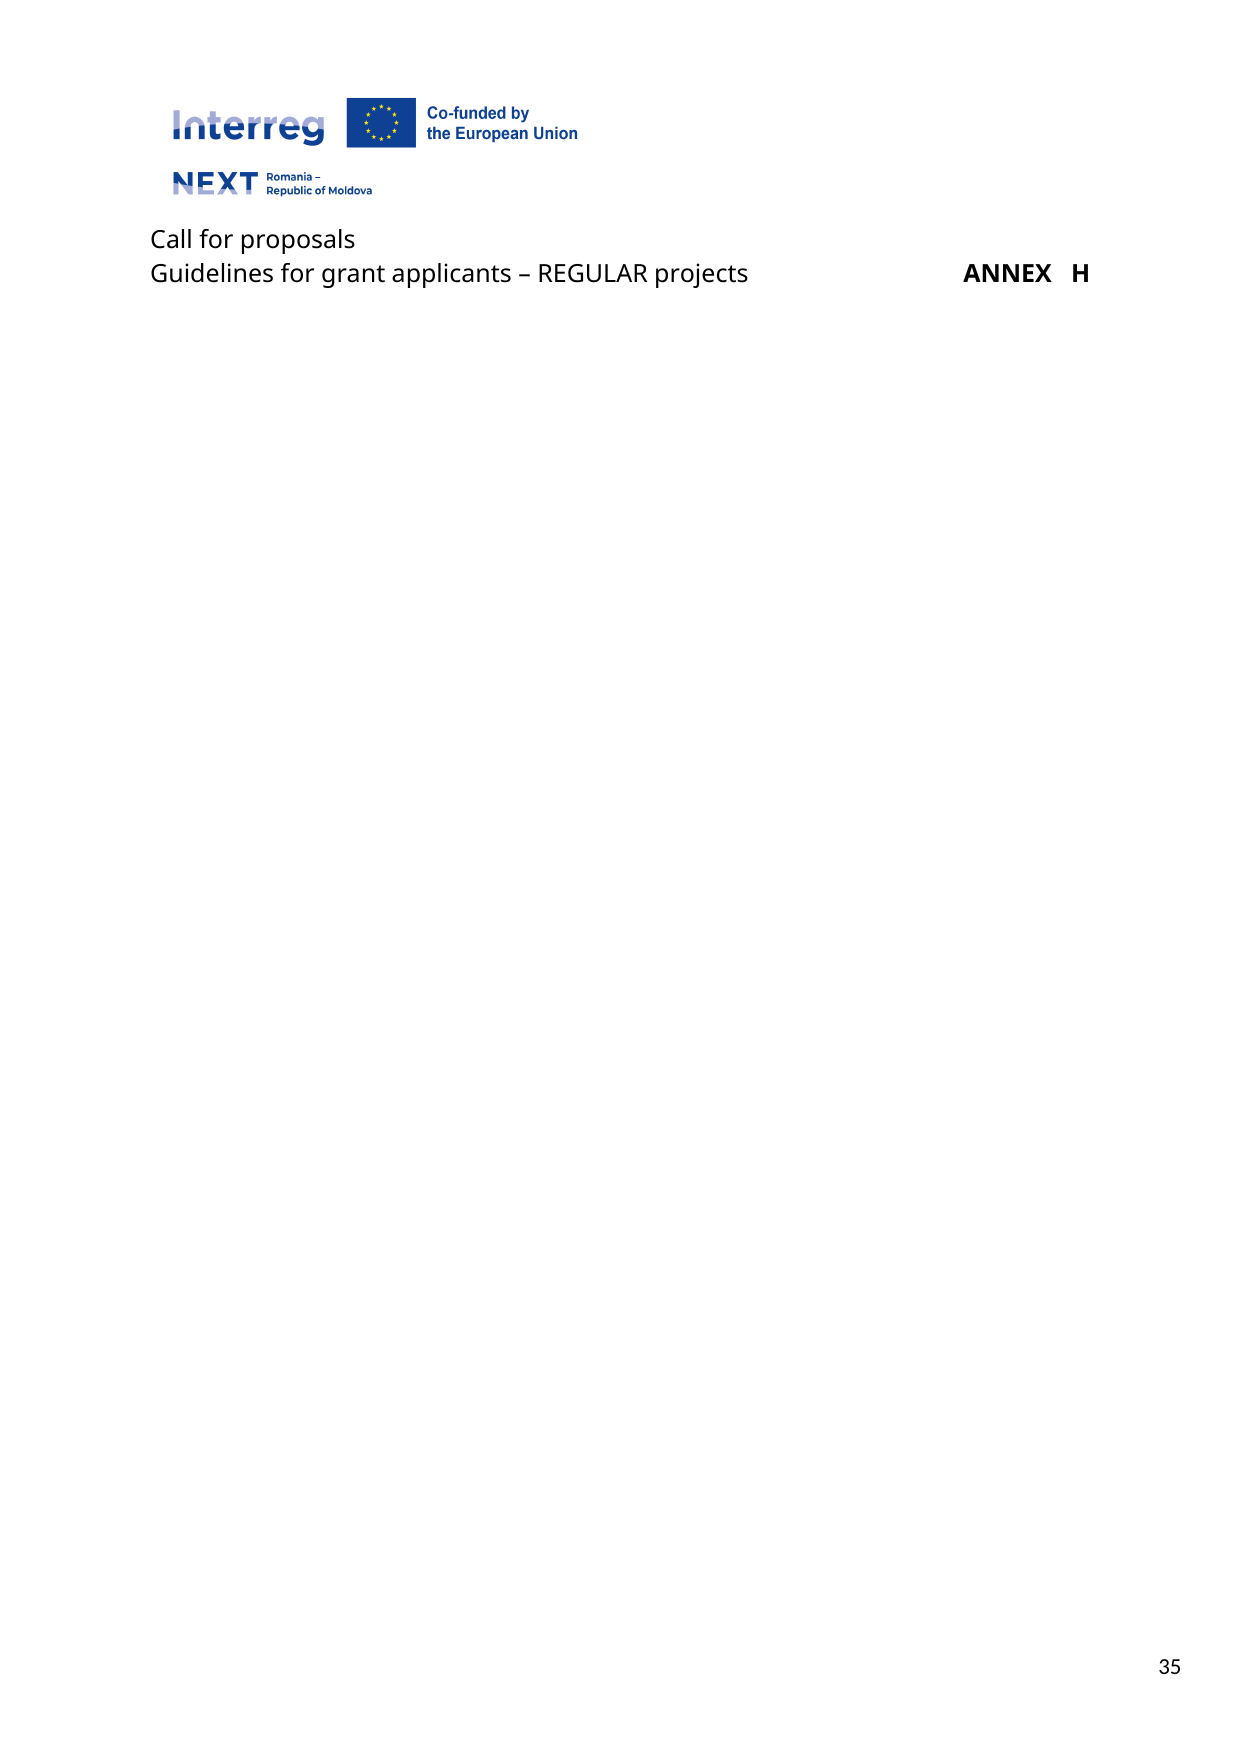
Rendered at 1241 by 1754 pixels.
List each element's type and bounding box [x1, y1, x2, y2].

picture [150, 73, 600, 219]
